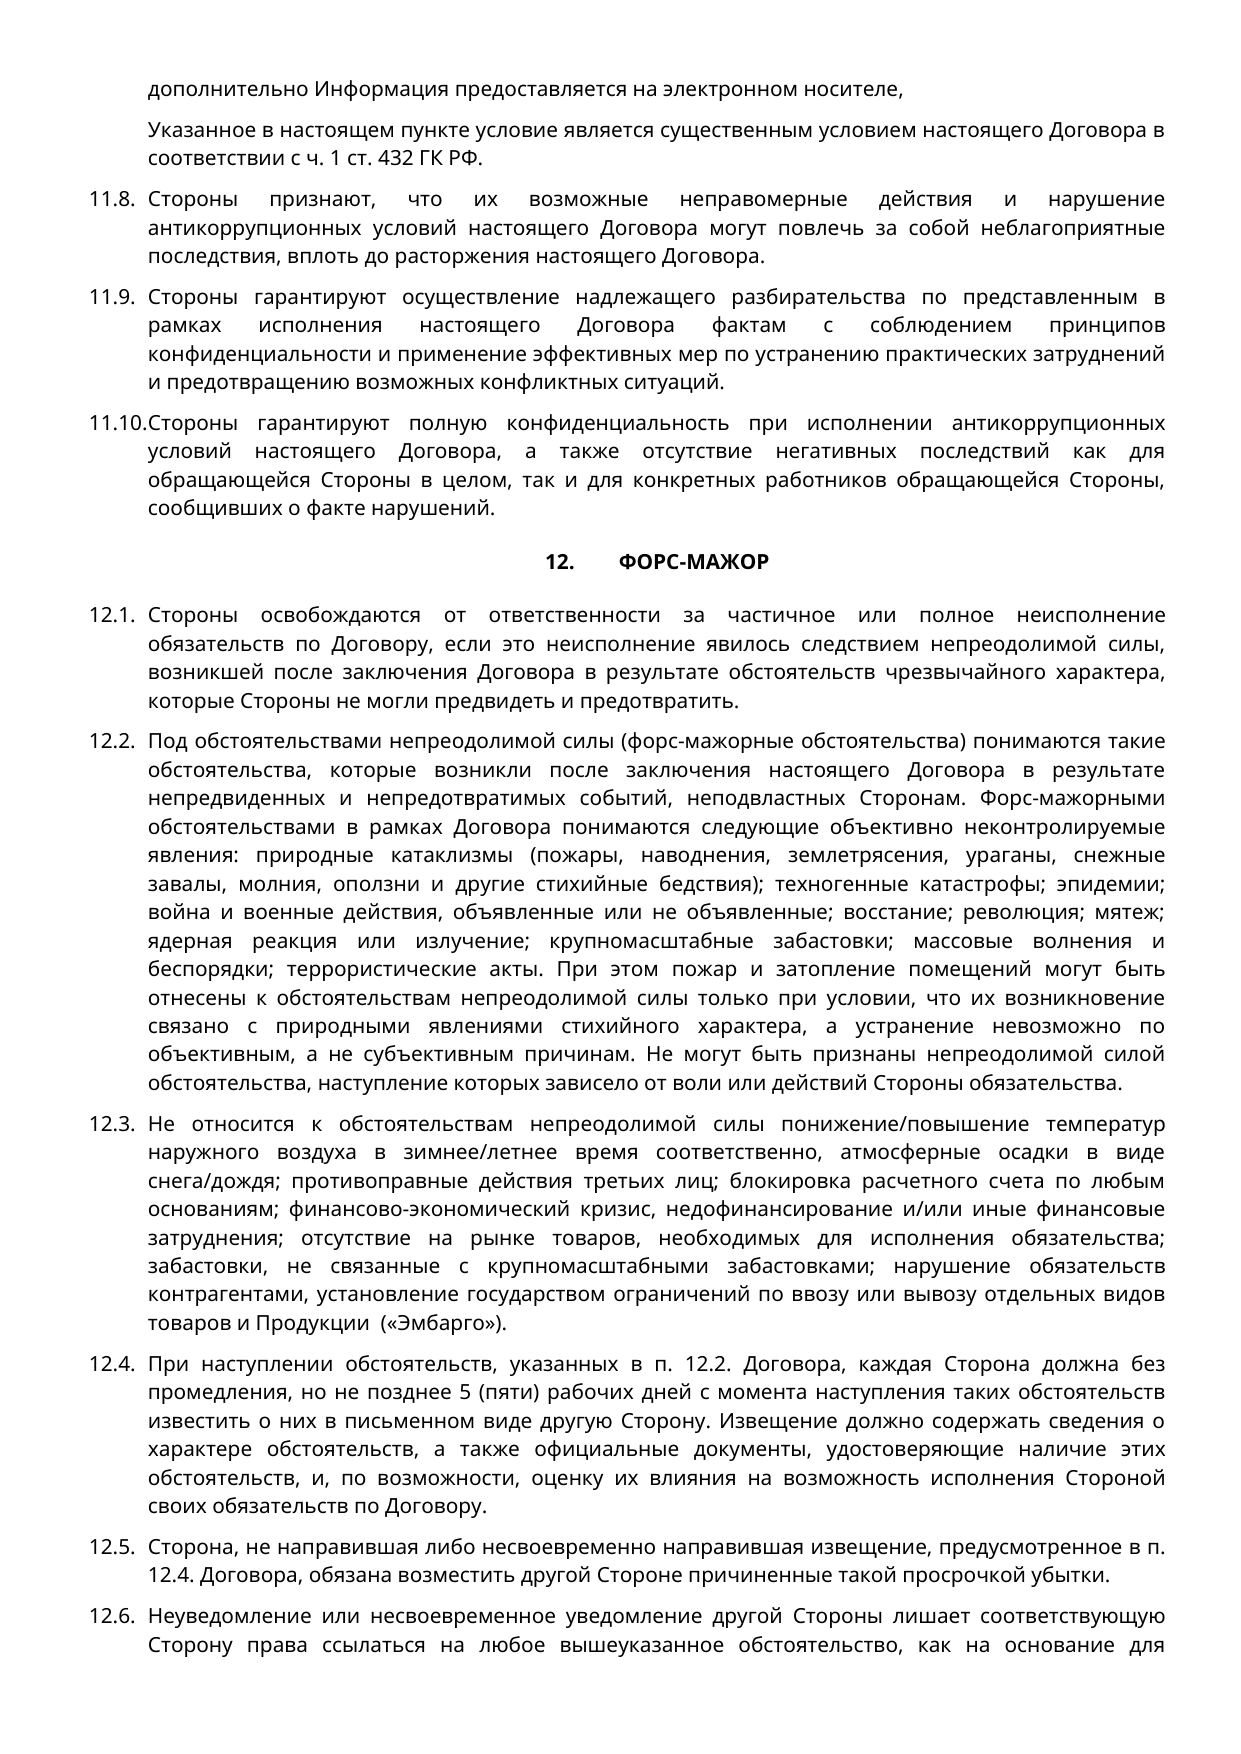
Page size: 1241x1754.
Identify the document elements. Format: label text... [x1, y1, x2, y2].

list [148, 74, 1167, 102]
list Не относится к обстоятельствам непреодолимой силы понижение/повышение температур наружного воздуха в зимнее/летнее время соответственно, атмосферные осадки в виде снега/дождя; противоправные действия третьих лиц; блокировка расчетного счета по любым основаниям; финансово-экономический кризис, недофинансирование и/или иные финансовые затруднения; отсутствие на рынке товаров, необходимых для исполнения обязательства; забастовки, не связанные с крупномасштабными забастовками; нарушение обязательств контрагентами, установление государством ограничений по ввозу или вывозу отдельных видов товаров и Продукции («Эмбарго»). [89, 1109, 1167, 1336]
list Стороны признают, что их возможные неправомерные действия и нарушение антикоррупционных условий настоящего Договора могут повлечь за собой неблагоприятные последствия, вплоть до расторжения настоящего Договора. [89, 184, 1167, 269]
list Стороны гарантируют полную конфиденциальность при исполнении антикоррупционных условий настоящего Договора, а также отсутствие негативных последствий как для обращающейся Стороны в целом, так и для конкретных работников обращающейся Стороны, сообщивших о факте нарушений. [89, 408, 1167, 522]
list Под обстоятельствами непреодолимой силы (форс-мажорные обстоятельства) понимаются такие обстоятельства, которые возникли после заключения настоящего Договора в результате непредвиденных и непредотвратимых событий, неподвластных Сторонам. Форс-мажорными обстоятельствами в рамках Договора понимаются следующие объективно неконтролируемые явления: природные катаклизмы (пожары, наводнения, землетрясения, ураганы, снежные завалы, молния, оползни и другие стихийные бедствия); техногенные катастрофы; эпидемии; война и военные действия, объявленные или не объявленные; восстание; революция; мятеж; ядерная реакция или излучение; крупномасштабные забастовки; массовые волнения и беспорядки; террористические акты. При этом пожар и затопление помещений могут быть отнесены к обстоятельствам непреодолимой силы только при условии, что их возникновение связано с природными явлениями стихийного характера, а устранение невозможно по объективным, а не субъективным причинам. Не могут быть признаны непреодолимой силой обстоятельства, наступление которых зависело от воли или действий Стороны обязательства. [89, 727, 1167, 1096]
list Стороны гарантируют осуществление надлежащего разбирательства по представленным в рамках исполнения настоящего Договора фактам с соблюдением принципов конфиденциальности и применение эффективных мер по устранению практических затруднений и предотвращению возможных конфликтных ситуаций. [89, 282, 1167, 396]
list Указанное в настоящем пункте условие является существенным условием настоящего Договора в соответствии с ч. 1 ст. 432 ГК РФ. [148, 115, 1167, 172]
list При наступлении обстоятельств, указанных в п. 12.2. Договора, каждая Сторона должна без промедления, но не позднее 5 (пяти) рабочих дней с момента наступления таких обстоятельств известить о них в письменном виде другую Сторону. Извещение должно содержать сведения о характере обстоятельств, а также официальные документы, удостоверяющие наличие этих обстоятельств, и, по возможности, оценку их влияния на возможность исполнения Стороной своих обязательств по Договору. [89, 1349, 1167, 1519]
list Стороны освобождаются от ответственности за частичное или полное неисполнение обязательств по Договору, если это неисполнение явилось следствием непреодолимой силы, возникшей после заключения Договора в результате обстоятельств чрезвычайного характера, которые Стороны не могли предвидеть и предотвратить. [89, 600, 1167, 714]
list Сторона, не направившая либо несвоевременно направившая извещение, предусмотренное в п. 12.4. Договора, обязана возместить другой Стороне причиненные такой просрочкой убытки. [89, 1532, 1167, 1589]
list ФОРС-МАЖОР [148, 547, 1167, 575]
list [89, 1601, 1167, 1658]
